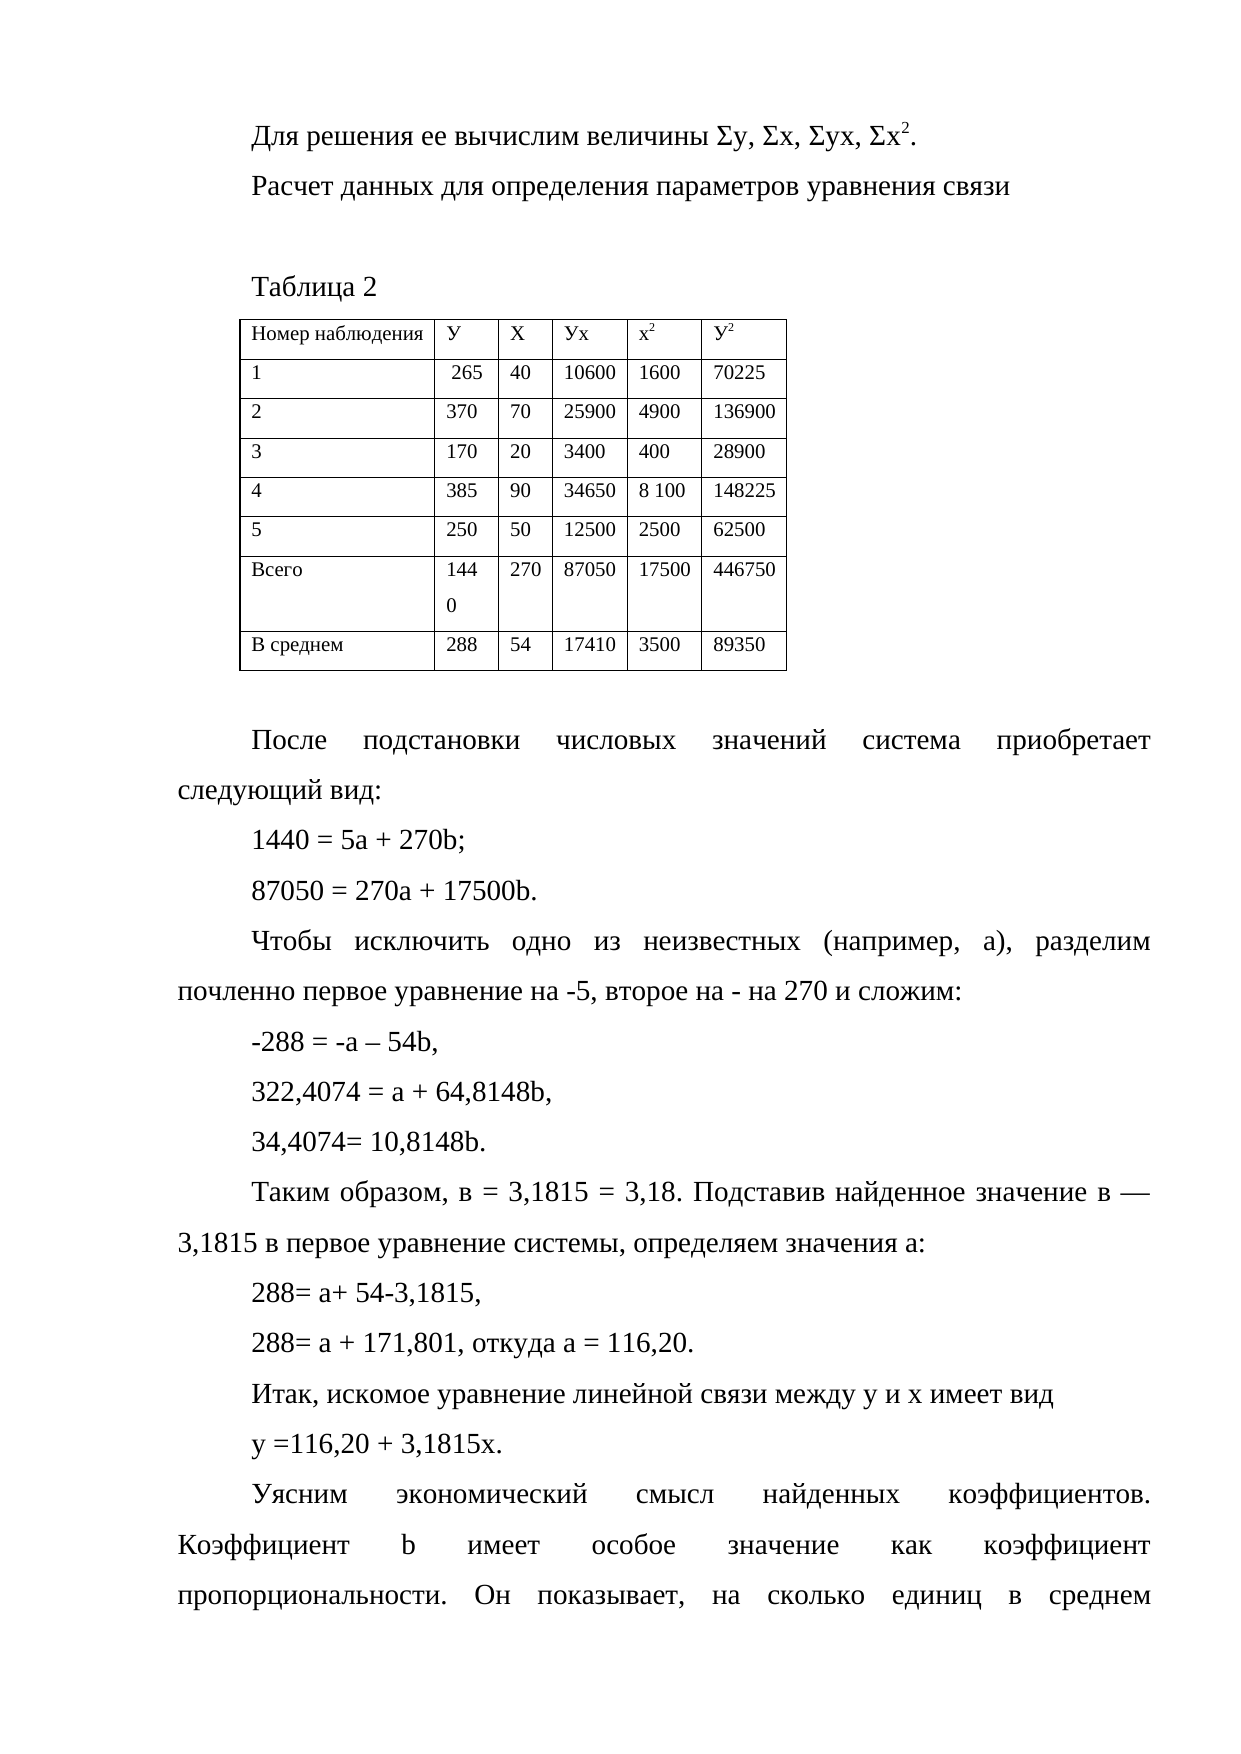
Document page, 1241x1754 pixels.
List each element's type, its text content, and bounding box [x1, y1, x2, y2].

table_cell 265 [435, 360, 498, 398]
table_cell 17410 [553, 632, 627, 670]
table_cell 34650 [553, 478, 627, 516]
table_cell 62500 [702, 517, 786, 556]
table_cell Всего [241, 557, 434, 631]
text Расчет данных для определения параметров уравнения связи [177, 168, 1152, 202]
table_cell 370 [435, 399, 498, 437]
text 288= а+ 54-3,1815, [177, 1275, 1152, 1309]
table_cell 20 [499, 439, 552, 477]
table_cell 2 [241, 399, 434, 437]
text 322,4074 = а + 64,8148b, [177, 1074, 1152, 1107]
table_cell 87050 [553, 557, 627, 631]
table_cell 70225 [702, 360, 786, 398]
text После подстановки числовых значений система приобретает следующий вид: [177, 722, 1152, 806]
text -288 = -а – 54b, [177, 1024, 1152, 1057]
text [177, 1476, 1152, 1611]
table_cell 10600 [553, 360, 627, 398]
table_cell 89350 [702, 632, 786, 670]
table_cell 385 [435, 478, 498, 516]
table_cell 2500 [628, 517, 701, 556]
table_header У [435, 320, 498, 359]
table_cell 1 [241, 360, 434, 398]
table_header У2 [702, 320, 786, 359]
table_cell 288 [435, 632, 498, 670]
table_cell 40 [499, 360, 552, 398]
text 34,4074= 10,8148b. [177, 1124, 1152, 1158]
text Таким образом, в = 3,1815 = 3,18. Подставив найденное значение в — 3,1815 в первое уравнение системы, определяем значения а: [177, 1174, 1152, 1258]
table_cell 1600 [628, 360, 701, 398]
table_header X [499, 320, 552, 359]
table_cell 25900 [553, 399, 627, 437]
text Итак, искомое уравнение линейной связи между у и х имеет вид [177, 1376, 1152, 1409]
table_cell 400 [628, 439, 701, 477]
table_cell 28900 [702, 439, 786, 477]
table_cell 12500 [553, 517, 627, 556]
table_cell 5 [241, 517, 434, 556]
table_cell 446750 [702, 557, 786, 631]
text Чтобы исключить одно из неизвестных (например, а), разделим почленно первое уравнение на -5, второе на - на 270 и сложим: [177, 923, 1152, 1007]
text Таблица 2 [177, 269, 1152, 303]
table_cell В среднем [241, 632, 434, 670]
table_cell 17500 [628, 557, 701, 631]
table_cell 136900 [702, 399, 786, 437]
table_cell 4 [241, 478, 434, 516]
table_cell 4900 [628, 399, 701, 437]
text 87050 = 270а + 17500b. [177, 873, 1152, 906]
table_cell 170 [435, 439, 498, 477]
table_cell 54 [499, 632, 552, 670]
table_cell 1440 [435, 557, 498, 631]
table_header Ух [553, 320, 627, 359]
table_header Номер наблюдения [241, 320, 434, 359]
text у =116,20 + 3,1815х. [177, 1426, 1152, 1460]
text Для решения ее вычислим величины Σу, Σх, Σух, Σх2. [177, 118, 1152, 152]
text 1440 = 5а + 270b; [177, 822, 1152, 856]
table_cell 90 [499, 478, 552, 516]
table_cell 148225 [702, 478, 786, 516]
table_cell 3 [241, 439, 434, 477]
table_cell 3500 [628, 632, 701, 670]
text 288= а + 171,801, откуда а = 116,20. [177, 1326, 1152, 1359]
table_cell 3400 [553, 439, 627, 477]
table_cell 250 [435, 517, 498, 556]
table_header х2 [628, 320, 701, 359]
table_cell 8 100 [628, 478, 701, 516]
table_cell 270 [499, 557, 552, 631]
table_cell 70 [499, 399, 552, 437]
table_cell 50 [499, 517, 552, 556]
